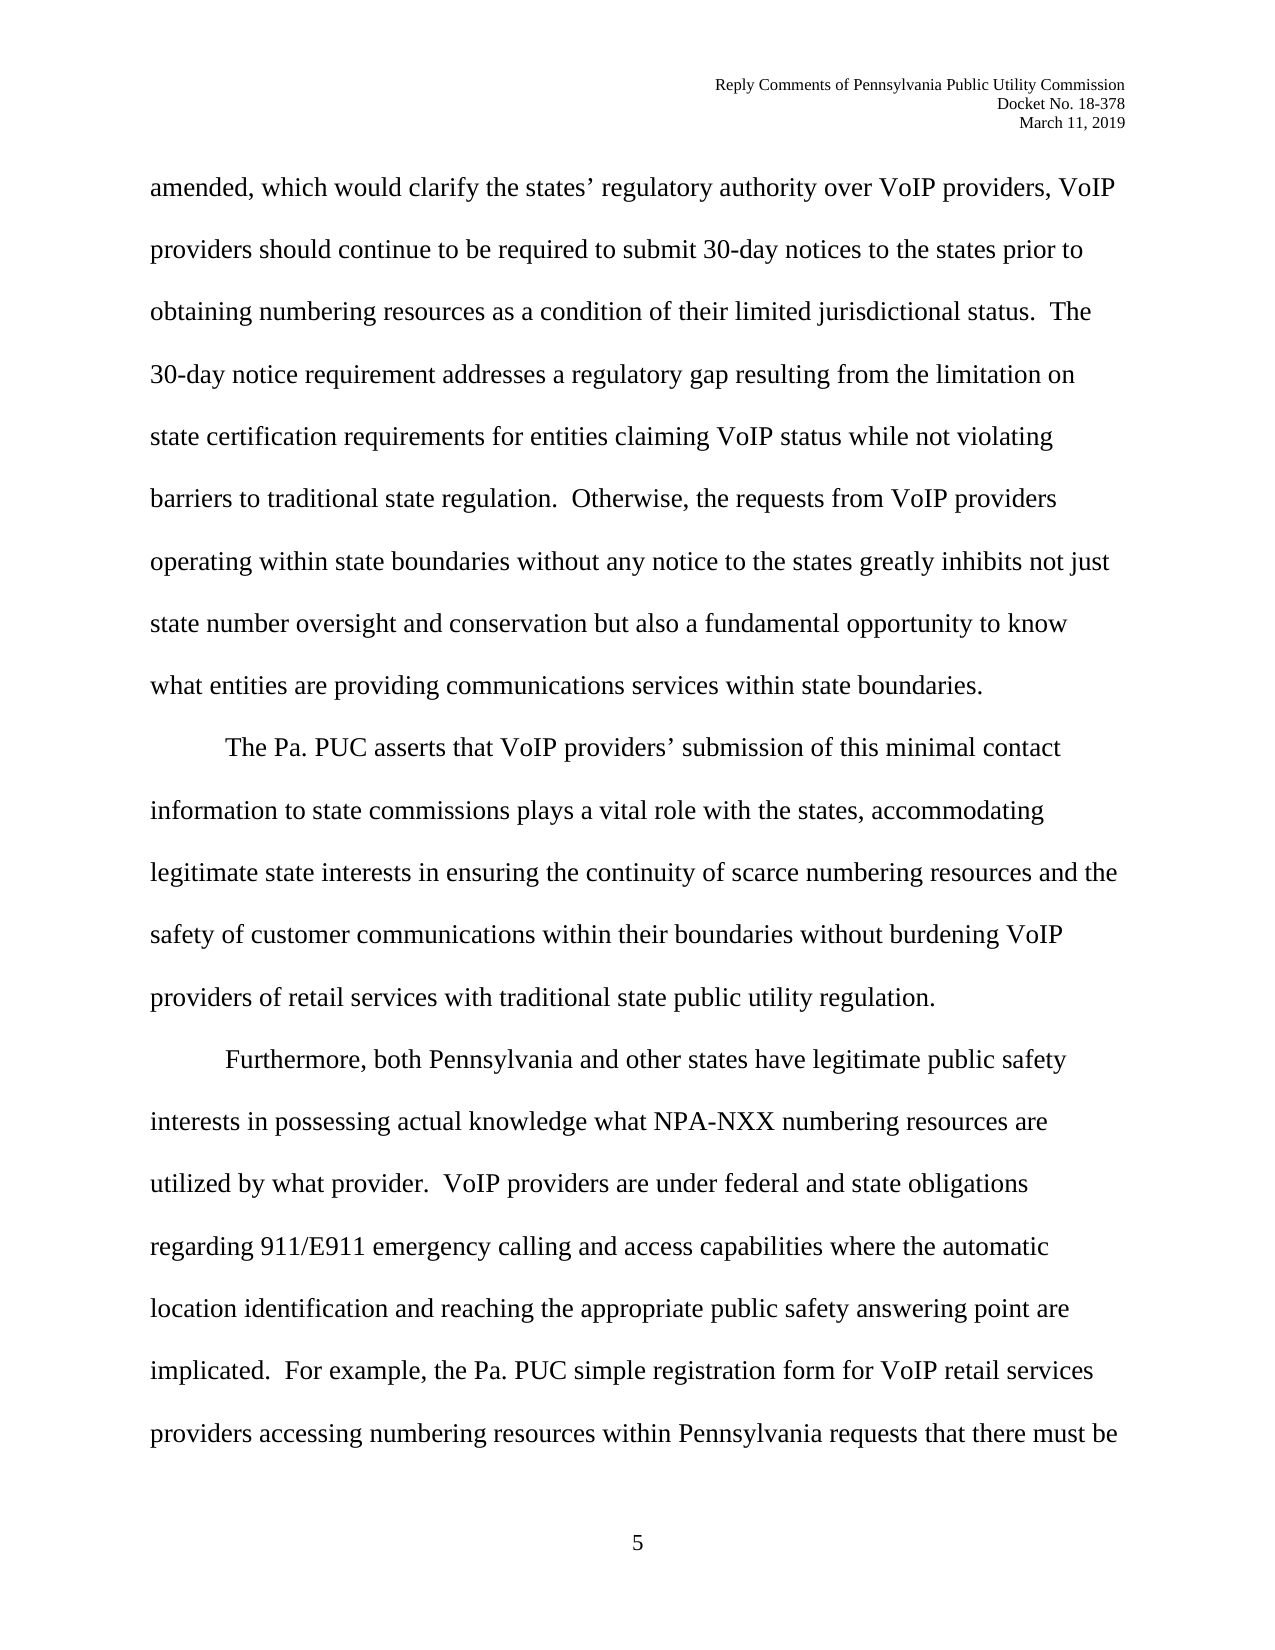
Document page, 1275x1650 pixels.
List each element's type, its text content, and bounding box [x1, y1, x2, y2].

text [150, 171, 1125, 700]
text The Pa. PUC asserts that VoIP providers’ submission of this minimal contact information to state commissions plays a vital role with the states, accommodating legitimate state interests in ensuring the continuity of scarce numbering resources and the safety of customer communications within their boundaries without burdening VoIP providers of retail services with traditional state public utility regulation. [150, 731, 1125, 1012]
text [150, 1043, 1125, 1448]
